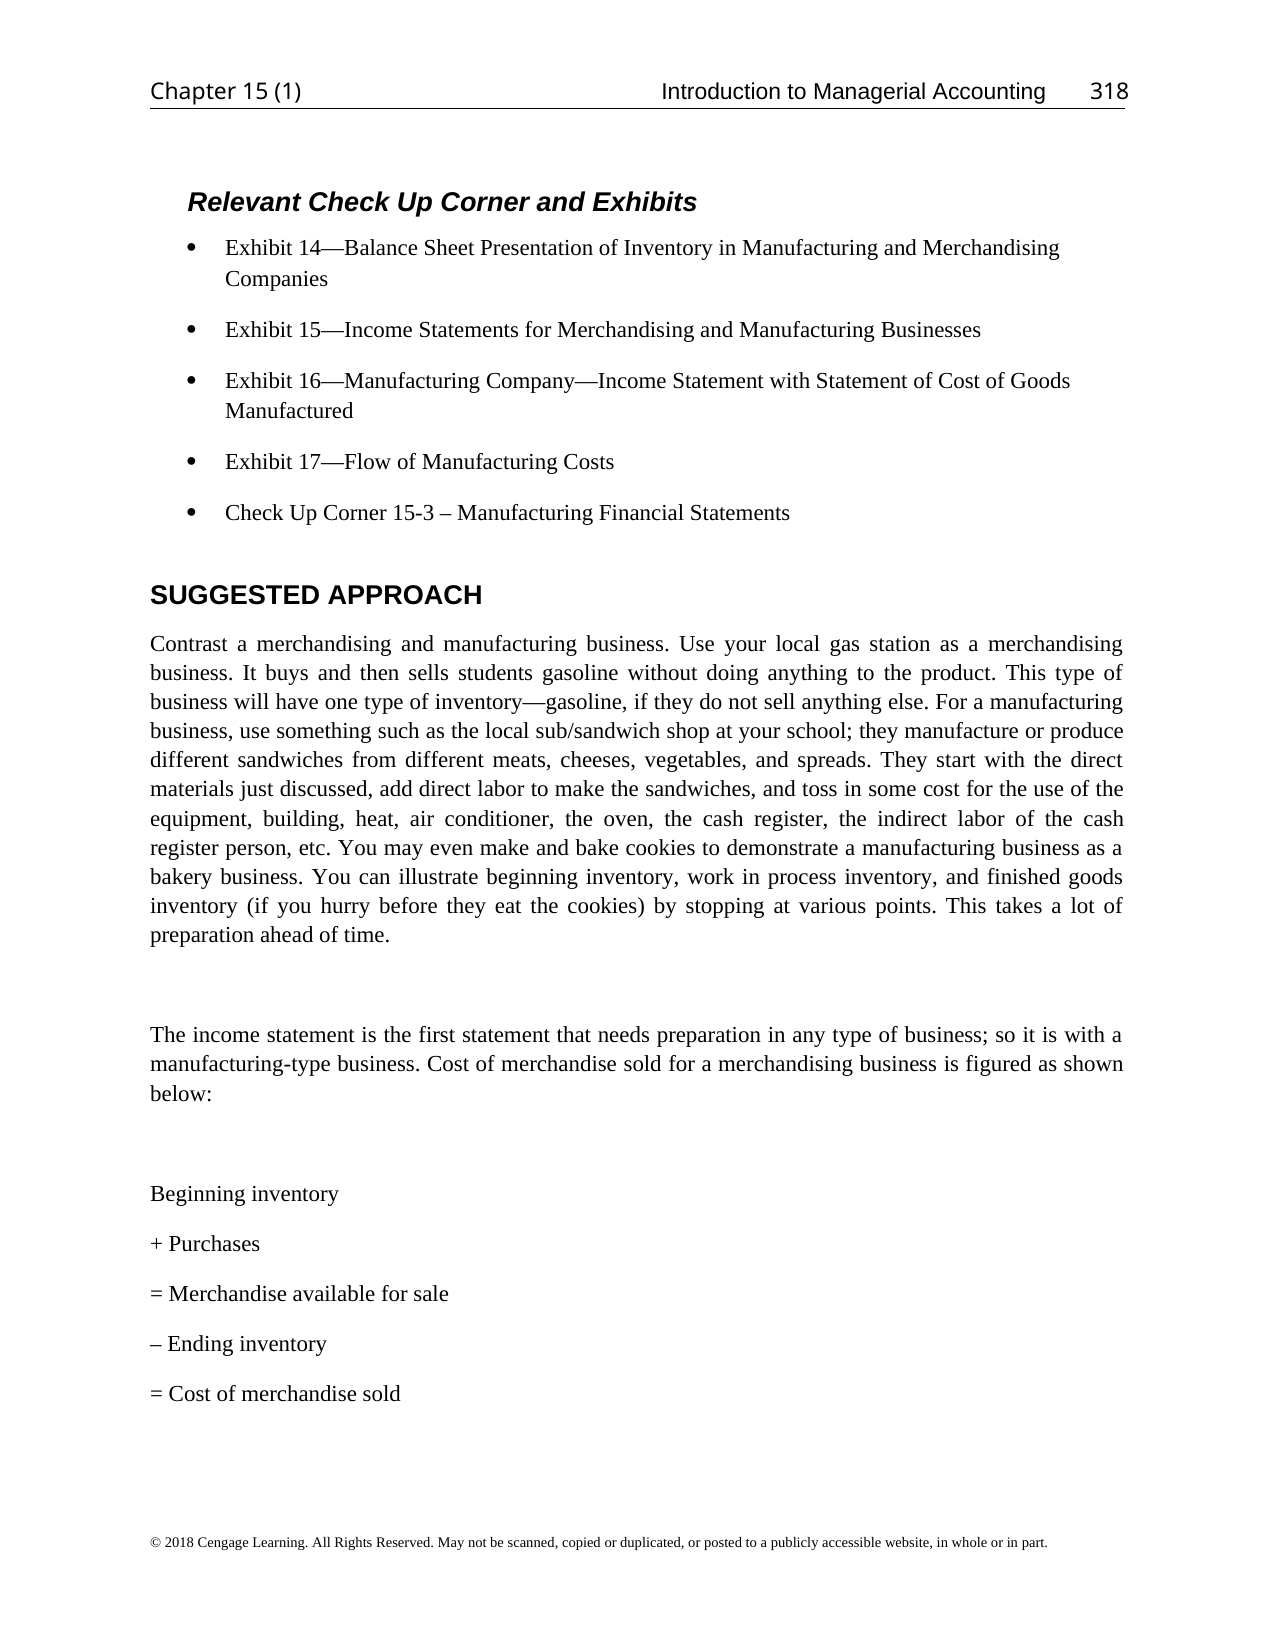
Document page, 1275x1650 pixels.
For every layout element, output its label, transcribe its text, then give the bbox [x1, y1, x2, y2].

list Check Up Corner 15-3 – Manufacturing Financial Statements [187, 499, 1125, 525]
text + Purchases [150, 1228, 1125, 1257]
list Exhibit 16—Manufacturing Company—Income Statement with Statement of Cost of Goods Manufactured [187, 367, 1125, 423]
text = Merchandise available for sale [150, 1278, 1125, 1307]
text The income statement is the first statement that needs preparation in any type of business; so it is with a manufacturing-type business. Cost of merchandise sold for a merchandising business is figured as shown below: [150, 1019, 1125, 1107]
list Exhibit 15—Income Statements for Merchandising and Manufacturing Businesses [187, 316, 1125, 342]
list Exhibit 14—Balance Sheet Presentation of Inventory in Manufacturing and Merchandising Companies [187, 234, 1125, 291]
text Relevant Check Up Corner and Exhibits [150, 186, 1125, 217]
text SUGGESTED APPROACH [150, 579, 1125, 610]
text Beginning inventory [150, 1178, 1125, 1207]
list Exhibit 17—Flow of Manufacturing Costs [187, 448, 1125, 474]
text – Ending inventory [150, 1328, 1125, 1357]
text = Cost of merchandise sold [150, 1378, 1125, 1407]
text Contrast a merchandising and manufacturing business. Use your local gas station as a merchandising business. It buys and then sells students gasoline without doing anything to the product. This type of business will have one type of inventory—gasoline, if they do not sell anything else. For a manufacturing business, use something such as the local sub/sandwich shop at your school; they manufacture or produce different sandwiches from different meats, cheeses, vegetables, and spreads. They start with the direct materials just discussed, add direct labor to make the sandwiches, and toss in some cost for the use of the equipment, building, heat, air conditioner, the oven, the cash register, the indirect labor of the cash register person, etc. You may even make and bake cookies to demonstrate a manufacturing business as a bakery business. You can illustrate beginning inventory, work in process inventory, and finished goods inventory (if you hurry before they eat the cookies) by stopping at various points. This takes a lot of preparation ahead of time. [150, 628, 1125, 948]
